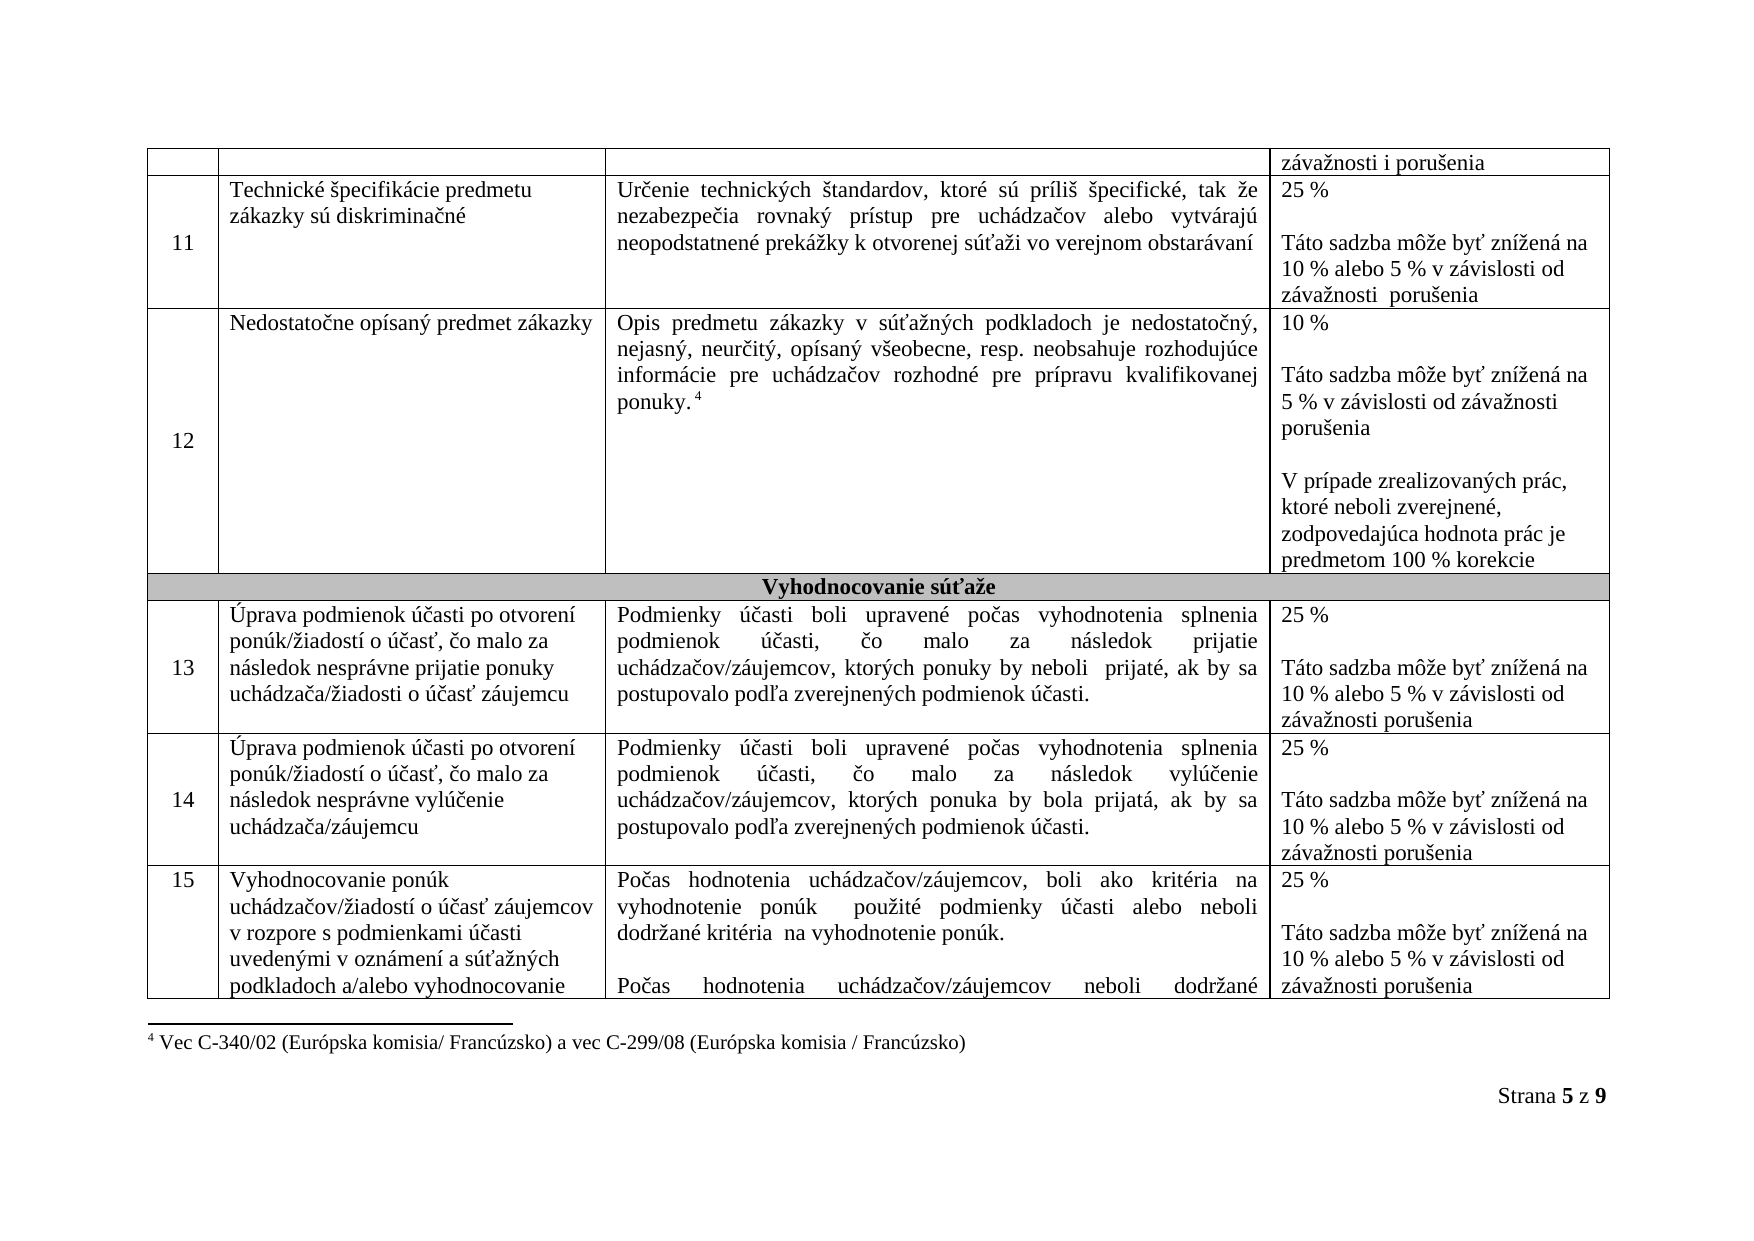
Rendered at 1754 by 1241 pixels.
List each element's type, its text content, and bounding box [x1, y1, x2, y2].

table_cell 14 [148, 734, 218, 865]
table_cell 12 [148, 309, 218, 572]
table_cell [606, 866, 1269, 998]
table_cell 13 [148, 601, 218, 733]
table_cell Úprava podmienok účasti po otvorení ponúk/žiadostí o účasť, čo malo za následok nesprávne prijatie ponuky uchádzača/žiadosti o účasť záujemcu [219, 601, 605, 733]
table_cell 10 [148, 149, 218, 175]
table_cell 15 [148, 866, 218, 998]
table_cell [606, 149, 1269, 175]
table_cell 25 % Táto sadzba môže byť znížená na 10 % alebo 5 % v závislosti od závažnosti porušenia [1271, 601, 1609, 733]
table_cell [1271, 149, 1609, 175]
table_cell Vyhodnocovanie súťaže [148, 574, 1609, 600]
table_cell 25 % Táto sadzba môže byť znížená na 10 % alebo 5 % v závislosti od závažnosti porušenia [1271, 176, 1609, 308]
table_cell Podmienky účasti boli upravené počas vyhodnotenia splnenia podmienok účasti, čo malo za následok vylúčenie uchádzačov/záujemcov, ktorých ponuka by bola prijatá, ak by sa postupovalo podľa zverejnených podmienok účasti. [606, 734, 1269, 865]
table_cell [219, 149, 605, 175]
table_cell Podmienky účasti boli upravené počas vyhodnotenia splnenia podmienok účasti, čo malo za následok prijatie uchádzačov/záujemcov, ktorých ponuky by neboli prijaté, ak by sa postupovalo podľa zverejnených podmienok účasti. [606, 601, 1269, 733]
table_cell 11 [148, 176, 218, 308]
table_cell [1271, 866, 1609, 998]
table_cell Úprava podmienok účasti po otvorení ponúk/žiadostí o účasť, čo malo za následok nesprávne vylúčenie uchádzača/záujemcu [219, 734, 605, 865]
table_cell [219, 866, 605, 998]
table_cell 25 % Táto sadzba môže byť znížená na 10 % alebo 5 % v závislosti od závažnosti porušenia [1271, 734, 1609, 865]
table_cell Technické špecifikácie predmetu zákazky sú diskriminačné [219, 176, 605, 308]
table_cell Určenie technických štandardov, ktoré sú príliš špecifické, tak že nezabezpečia rovnaký prístup pre uchádzačov alebo vytvárajú neopodstatnené prekážky k otvorenej súťaži vo verejnom obstarávaní [606, 176, 1269, 308]
table_cell 10 % Táto sadzba môže byť znížená na 5 % v závislosti od závažnosti porušenia V prípade zrealizovaných prác, ktoré neboli zverejnené, zodpovedajúca hodnota prác je predmetom 100 % korekcie [1271, 309, 1609, 572]
table_cell Nedostatočne opísaný predmet zákazky [219, 309, 605, 572]
table_cell Opis predmetu zákazky v súťažných podkladoch je nedostatočný, nejasný, neurčitý, opísaný všeobecne, resp. neobsahuje rozhodujúce informácie pre uchádzačov rozhodné pre prípravu kvalifikovanej ponuky. [606, 309, 1269, 572]
